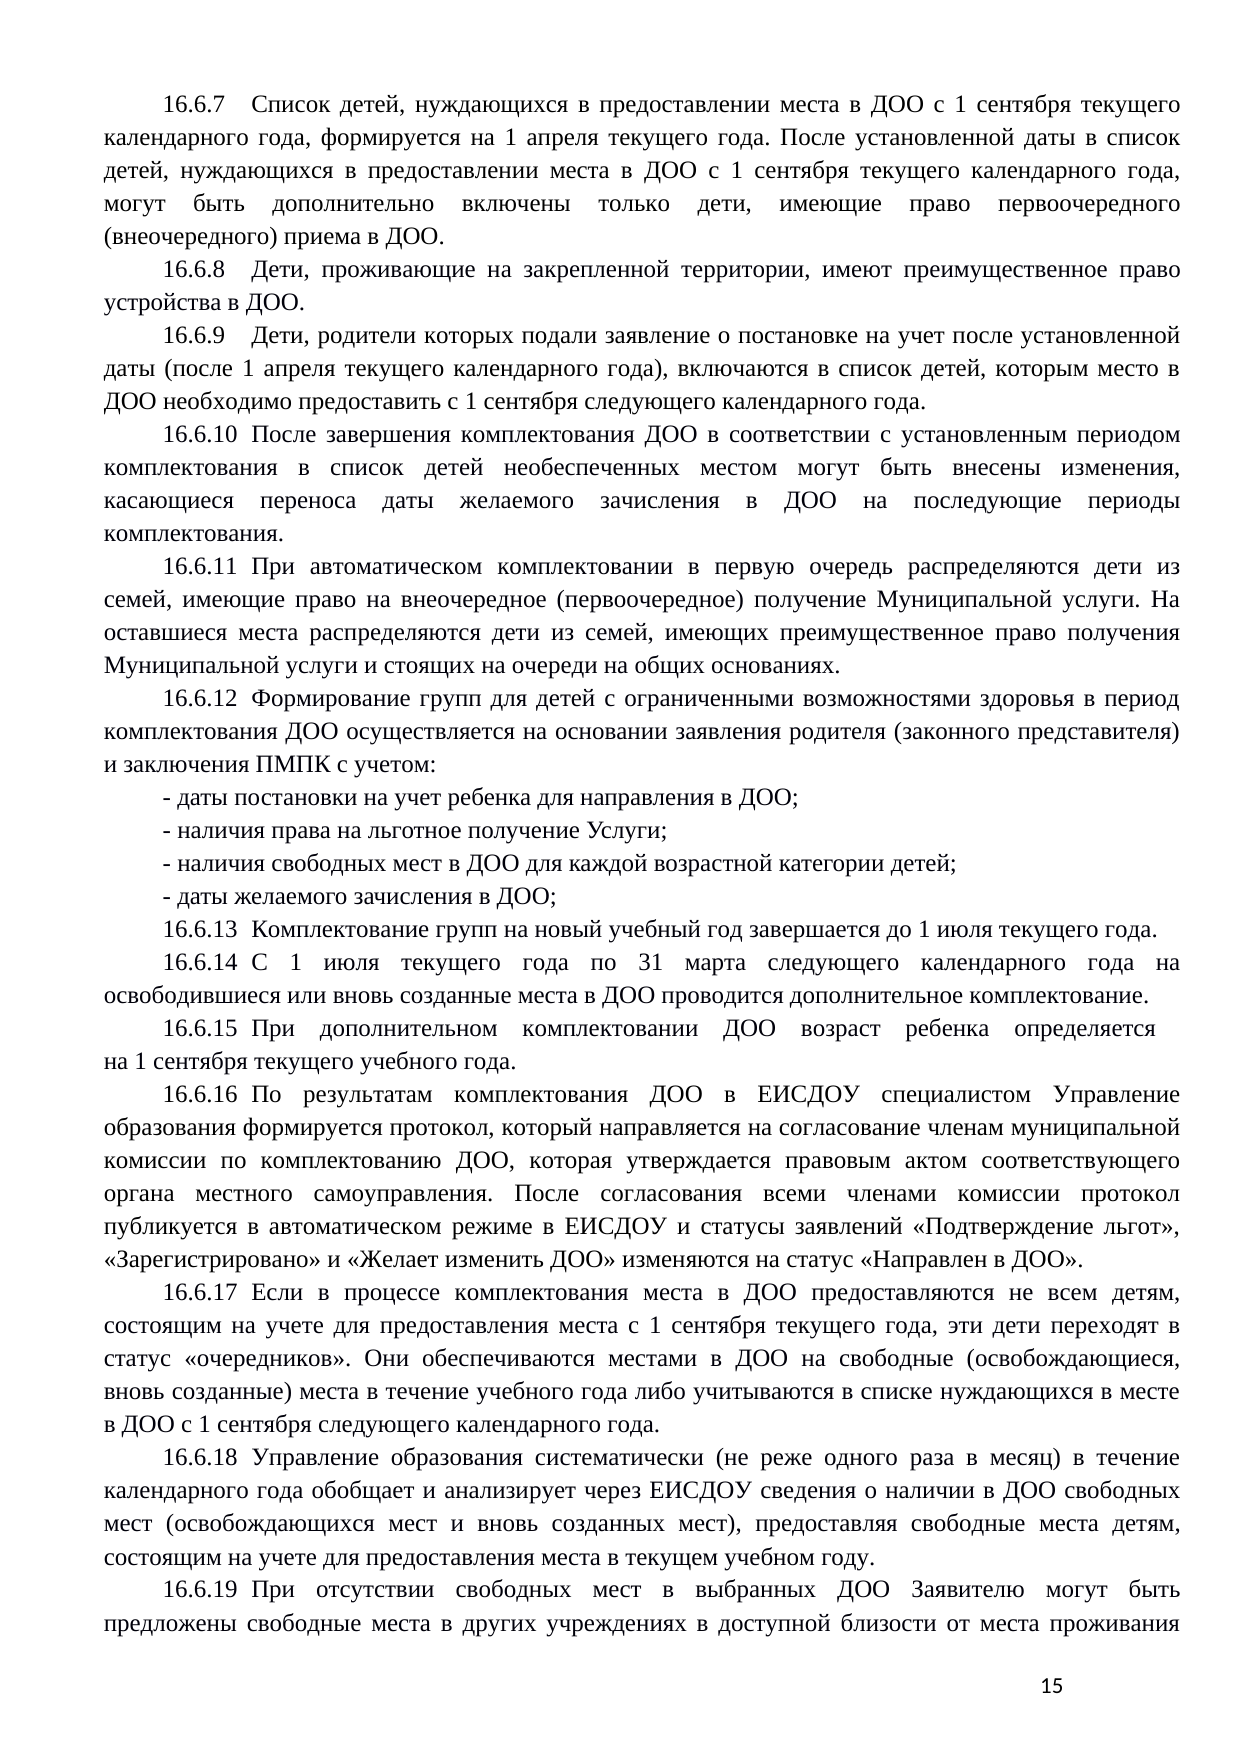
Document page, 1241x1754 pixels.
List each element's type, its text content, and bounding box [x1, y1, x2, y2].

list Формирование групп для детей с ограниченными возможностями здоровья в период комплектования ДОО осуществляется на основании заявления родителя (законного представителя) и заключения ПМПК с учетом: [103, 683, 1181, 778]
list По результатам комплектования ДОО в ЕИСДОУ специалистом Управление образования формируется протокол, который направляется на согласование членам муниципальной комиссии по комплектованию ДОО, которая утверждается правовым актом соответствующего органа местного самоуправления. После согласования всеми членами комиссии протокол публикуется в автоматическом режиме в ЕИСДОУ и статусы заявлений «Подтверждение льгот», «Зарегистрировано» и «Желает изменить ДОО» изменяются на статус «Направлен в ДОО». [103, 1079, 1181, 1273]
list После завершения комплектования ДОО в соответствии с установленным периодом комплектования в список детей необеспеченных местом могут быть внесены изменения, касающиеся переноса даты желаемого зачисления в ДОО на последующие периоды комплектования. [103, 419, 1181, 547]
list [103, 1574, 1181, 1636]
list Список детей, нуждающихся в предоставлении места в ДОО с 1 сентября текущего календарного года, формируется на 1 апреля текущего года. После установленной даты в список детей, нуждающихся в предоставлении места в ДОО с 1 сентября текущего календарного года, могут быть дополнительно включены только дети, имеющие право первоочередного (внеочередного) приема в ДОО. [103, 89, 1181, 249]
text - наличия права на льготное получение Услуги; [103, 815, 1181, 844]
text - даты желаемого зачисления в ДОО; [103, 881, 1181, 910]
list Если в процессе комплектования места в ДОО предоставляются не всем детям, состоящим на учете для предоставления места с 1 сентября текущего года, эти дети переходят в статус «очередников». Они обеспечиваются местами в ДОО на свободные (освобождающиеся, вновь созданные) места в течение учебного года либо учитываются в списке нуждающихся в месте в ДОО с 1 сентября следующего календарного года. [103, 1277, 1181, 1438]
text - даты постановки на учет ребенка для направления в ДОО; [103, 782, 1181, 811]
list Управление образования систематически (не реже одного раза в месяц) в течение календарного года обобщает и анализирует через ЕИСДОУ сведения о наличии в ДОО свободных мест (освобождающихся мест и вновь созданных мест), предоставляя свободные места детям, состоящим на учете для предоставления места в текущем учебном году. [103, 1442, 1181, 1570]
list При автоматическом комплектовании в первую очередь распределяются дети из семей, имеющие право на внеочередное (первоочередное) получение Муниципальной услуги. На оставшиеся места распределяются дети из семей, имеющих преимущественное право получения Муниципальной услуги и стоящих на очереди на общих основаниях. [103, 551, 1181, 679]
list С 1 июля текущего года по 31 марта следующего календарного года на освободившиеся или вновь созданные места в ДОО проводится дополнительное комплектование. [103, 947, 1181, 1009]
text - наличия свободных мест в ДОО для каждой возрастной категории детей; [103, 848, 1181, 877]
list При дополнительном комплектовании ДОО возраст ребенка определяется на 1 сентября текущего учебного года. [103, 1013, 1181, 1075]
list Дети, проживающие на закрепленной территории, имеют преимущественное право устройства в ДОО. [103, 254, 1181, 316]
list Дети, родители которых подали заявление о постановке на учет после установленной даты (после 1 апреля текущего календарного года), включаются в список детей, которым место в ДОО необходимо предоставить с 1 сентября следующего календарного года. [103, 320, 1181, 414]
list Комплектование групп на новый учебный год завершается до 1 июля текущего года. [103, 914, 1181, 943]
